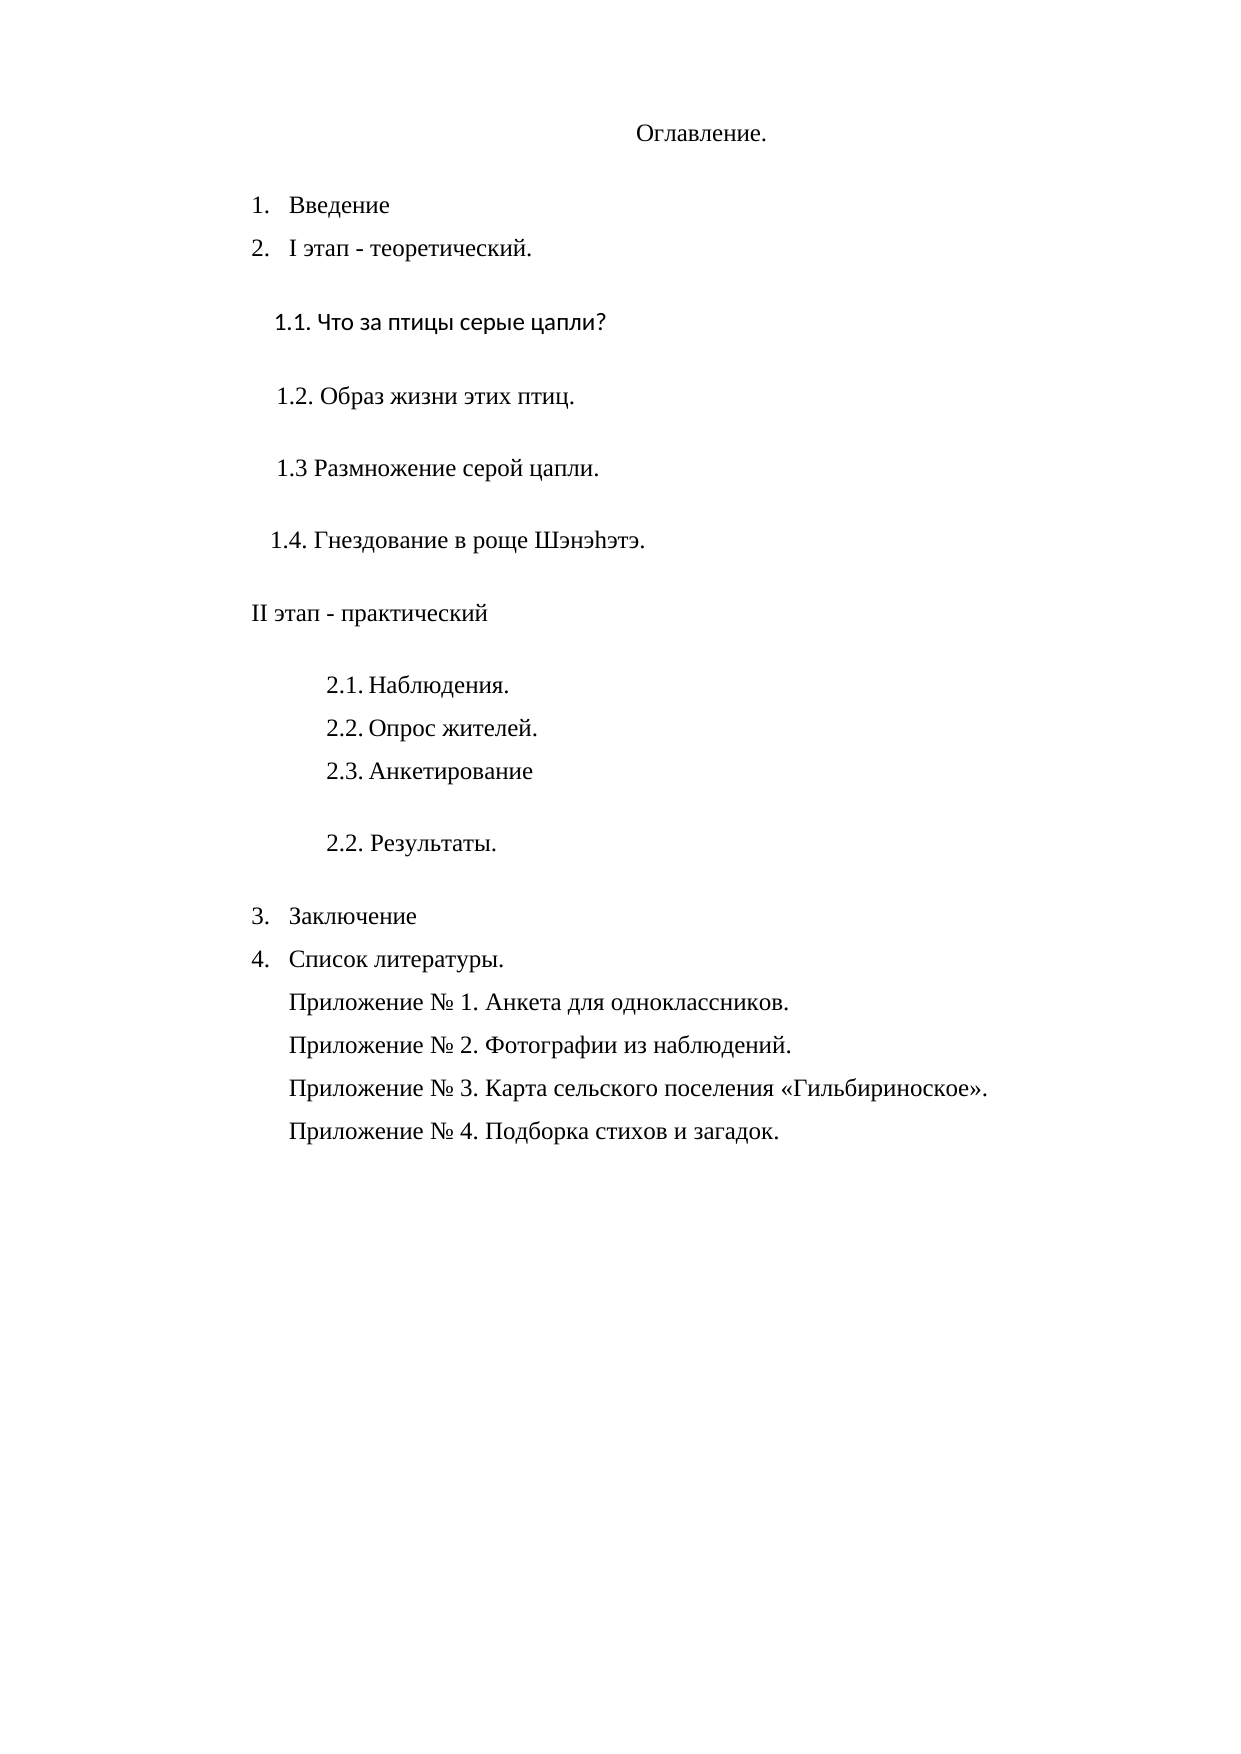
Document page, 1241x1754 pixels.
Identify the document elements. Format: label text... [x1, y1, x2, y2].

list Анкетирование [326, 756, 1152, 785]
list Приложение № 4. Подборка стихов и загадок. [288, 1116, 1152, 1145]
text 1.2. Образ жизни этих птиц. [177, 381, 1152, 409]
list Опрос жителей. [326, 713, 1152, 742]
list Список литературы. [251, 944, 1152, 973]
list Заключение [251, 901, 1152, 929]
list Наблюдения. [326, 670, 1152, 699]
text 2.2. Результаты. [326, 828, 1152, 857]
list Приложение № 2. Фотографии из наблюдений. [288, 1030, 1152, 1059]
list I этап - теоретический. [251, 233, 1152, 262]
text II этап - практический [177, 598, 1152, 626]
text 1.4. Гнездование в роще Шэнэhэтэ. [177, 525, 1152, 554]
text 1.3 Размножение серой цапли. [177, 453, 1152, 482]
list Введение [251, 190, 1152, 219]
text Оглавление. [103, 118, 1152, 147]
list Приложение № 1. Анкета для одноклассников. [288, 987, 1152, 1016]
text 1.1. Что за птицы серые цапли? [251, 306, 1152, 336]
list Приложение № 3. Карта сельского поселения «Гильбириноское». [288, 1073, 1152, 1102]
